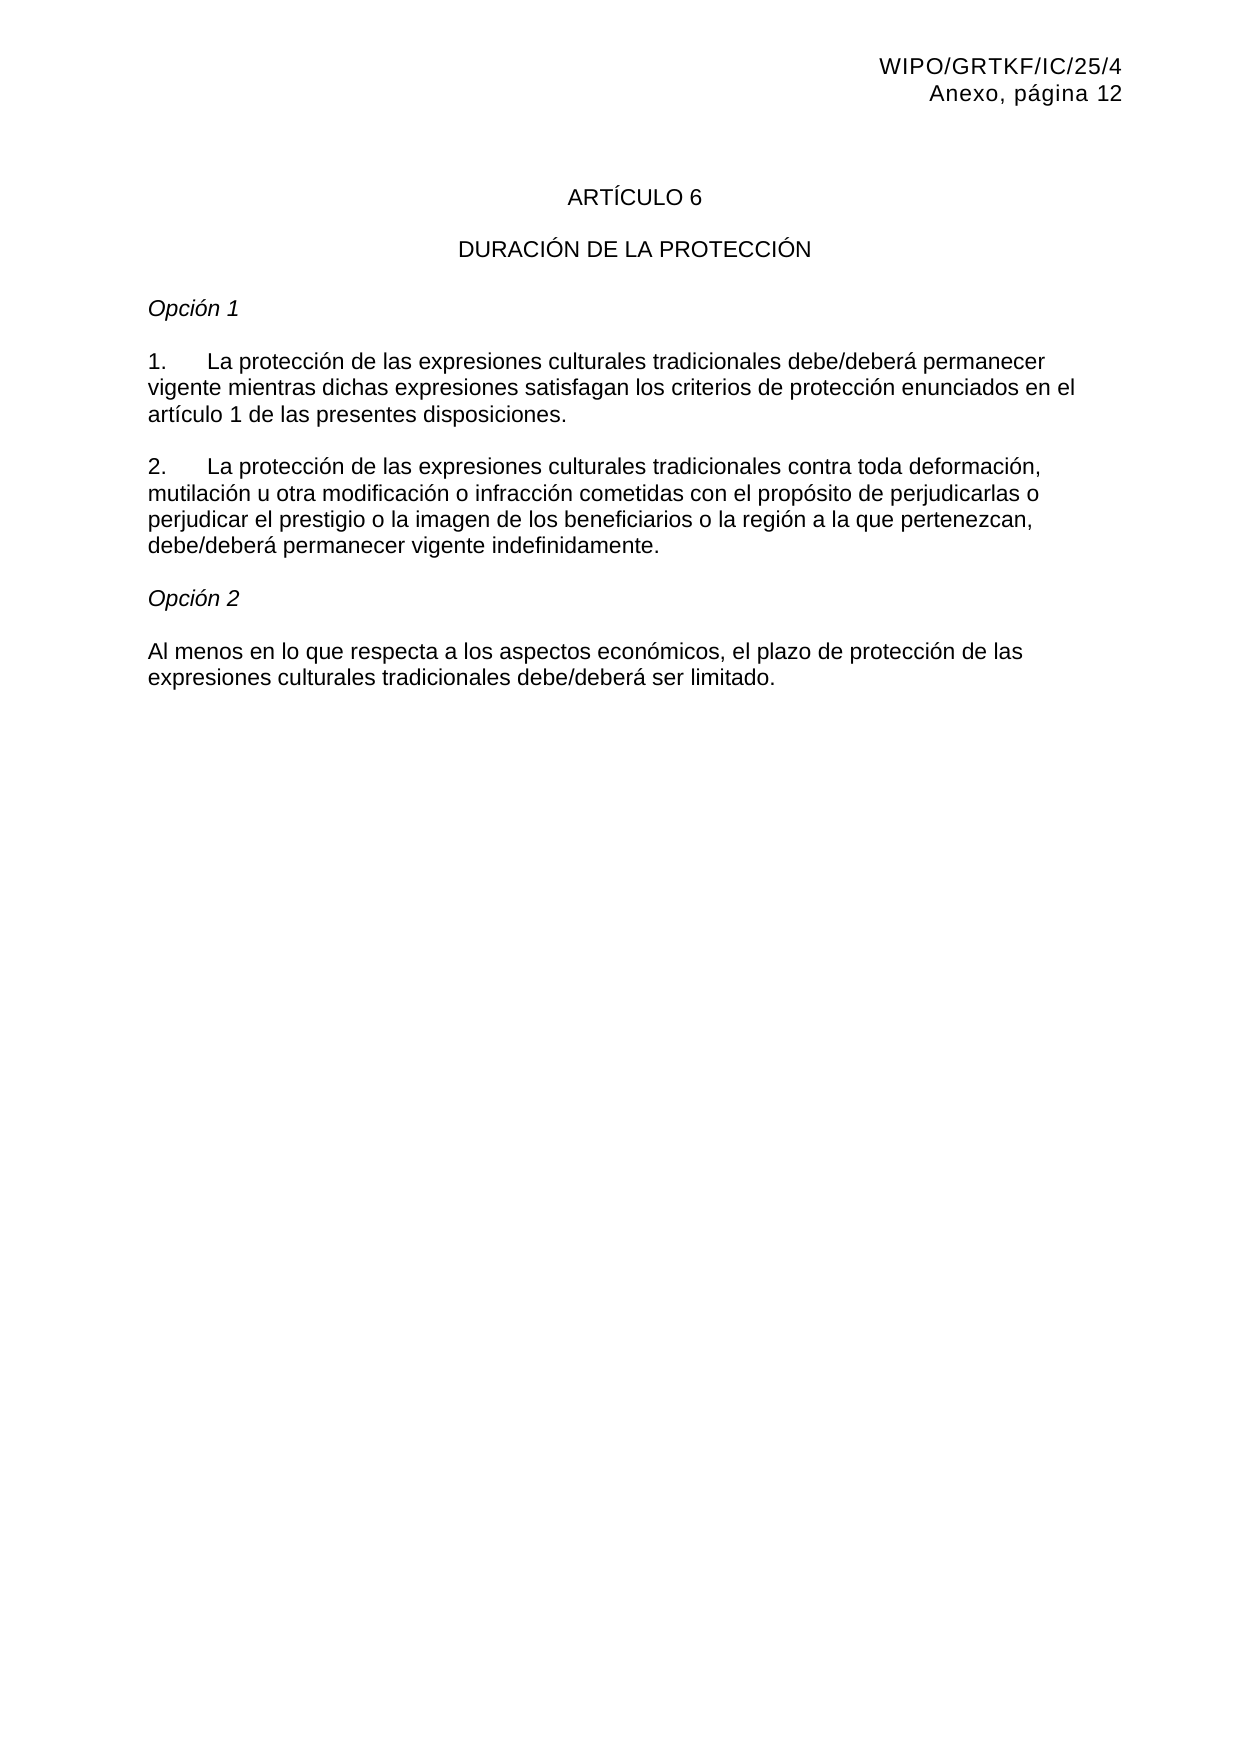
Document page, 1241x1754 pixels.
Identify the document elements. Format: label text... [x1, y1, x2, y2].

text Opción 1 [148, 295, 1122, 322]
subtitle Artículo 6 DURACIÓN DE LA PROTECCIÓN [148, 183, 1122, 263]
text Al menos en lo que respecta a los aspectos económicos, el plazo de protección de las expresiones culturales tradicionales debe/deberá ser limitado. [148, 638, 1122, 691]
list La protección de las expresiones culturales tradicionales contra toda deformación, mutilación u otra modificación o infracción cometidas con el propósito de perjudicarlas o perjudicar el prestigio o la imagen de los beneficiarios o la región a la que pertenezcan, debe/deberá permanecer vigente indefinidamente. [148, 453, 1122, 559]
text Opción 2 [148, 585, 1122, 611]
list La protección de las expresiones culturales tradicionales debe/deberá permanecer vigente mientras dichas expresiones satisfagan los criterios de protección enunciados en el artículo 1 de las presentes disposiciones. [148, 348, 1122, 427]
